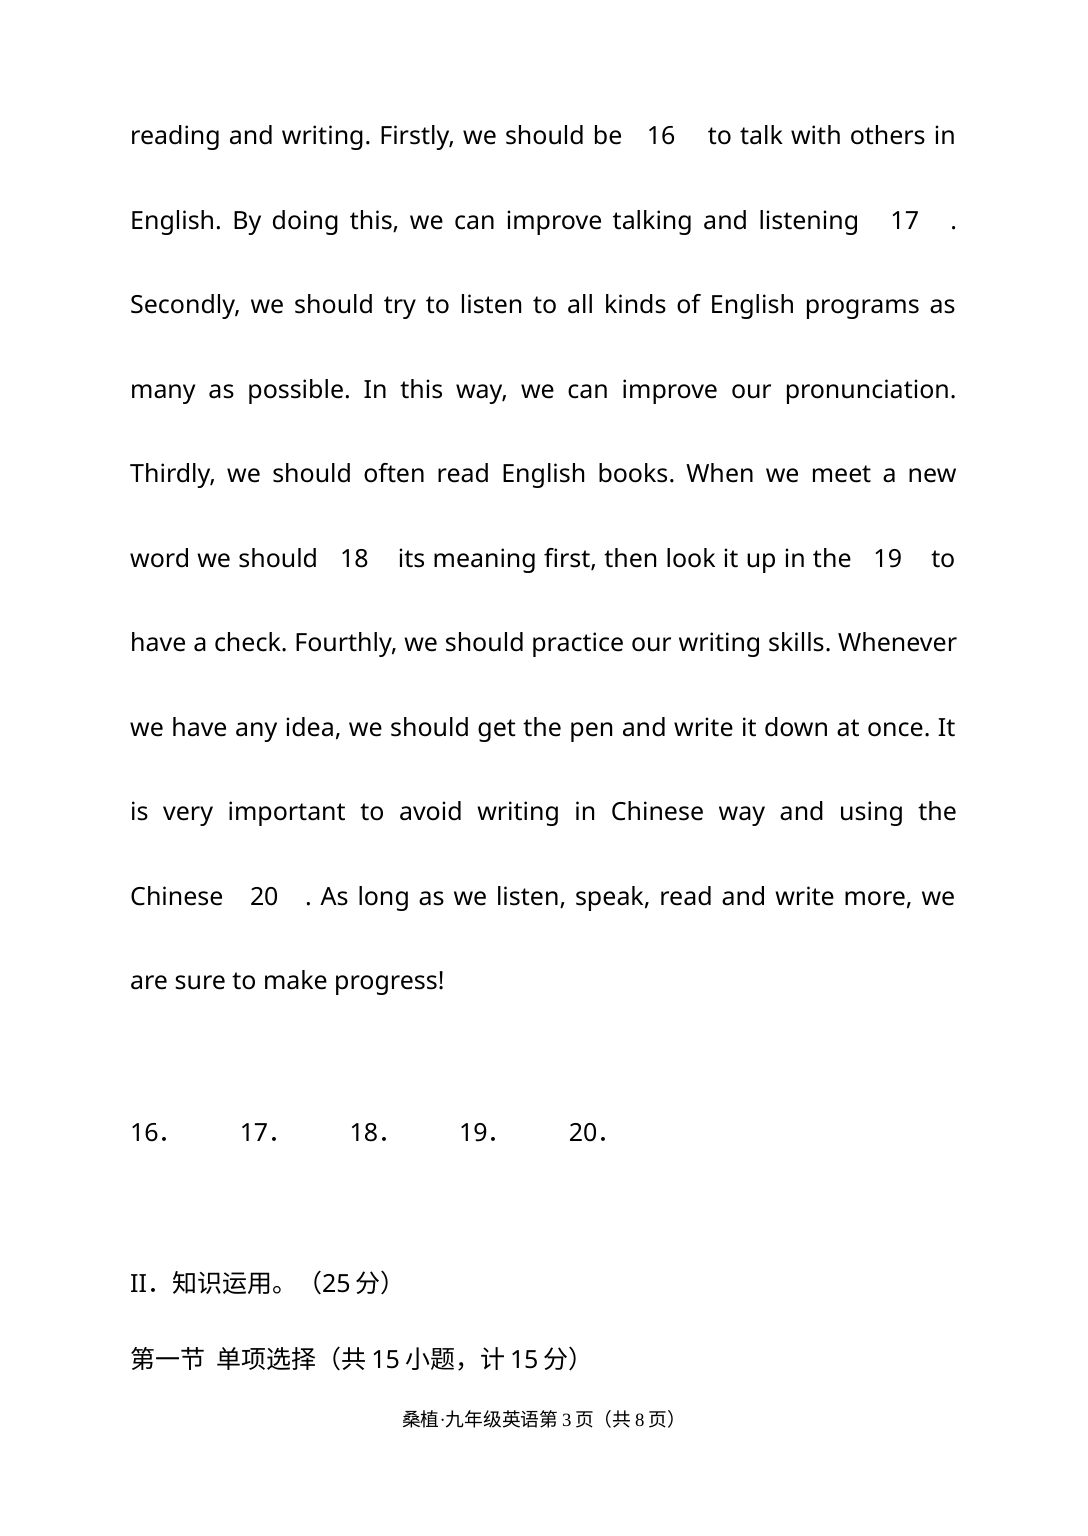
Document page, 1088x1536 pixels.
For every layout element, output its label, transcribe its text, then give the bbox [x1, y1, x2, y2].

text II．知识运用。（25分） [130, 1249, 958, 1314]
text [130, 103, 958, 1012]
text 第一节 单项选择（共15小题，计15分） [130, 1325, 958, 1390]
text 16． 17． 18． 19． 20． [130, 1098, 958, 1163]
